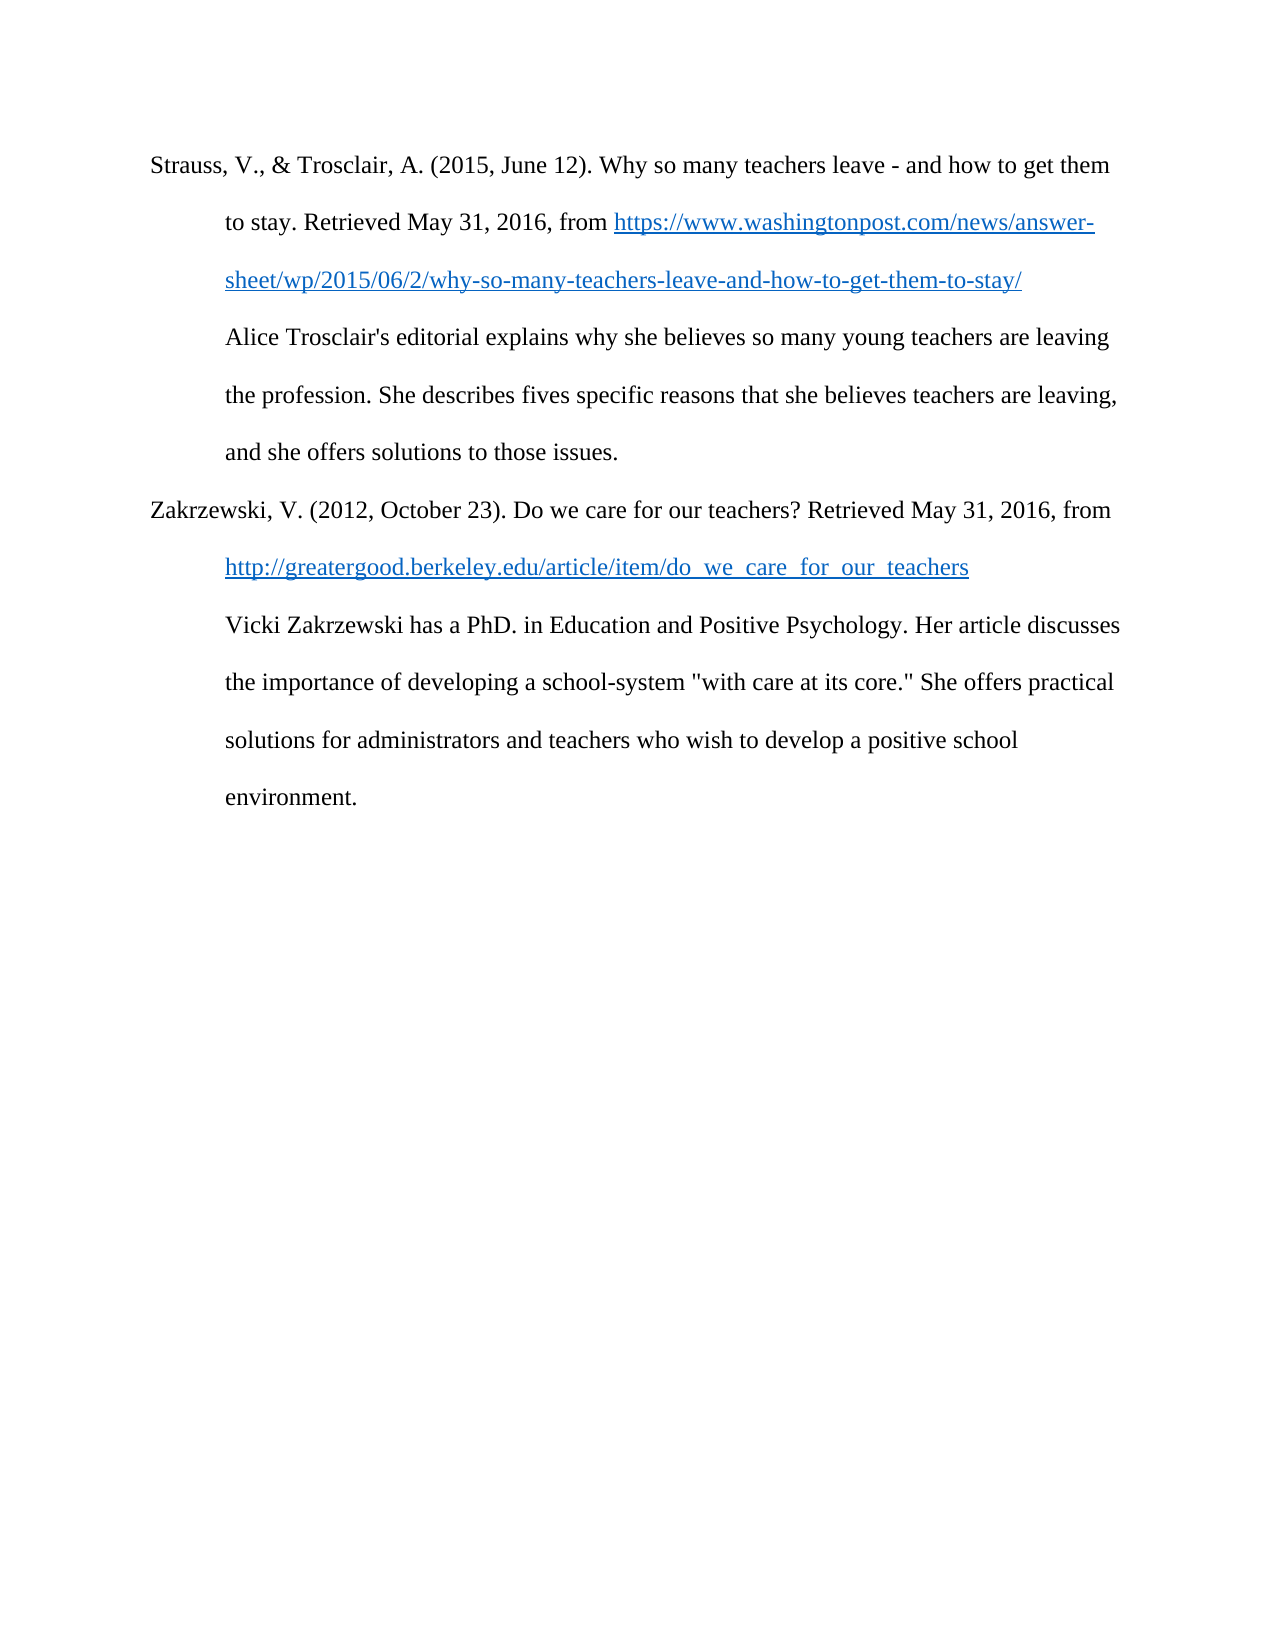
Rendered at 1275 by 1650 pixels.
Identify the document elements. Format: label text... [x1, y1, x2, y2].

text Vicki Zakrzewski has a PhD. in Education and Positive Psychology. Her article discusses the importance of developing a school-system "with care at its core." She offers practical solutions for administrators and teachers who wish to develop a positive school environment. [225, 610, 1125, 811]
text Zakrzewski, V. (2012, October 23). Do we care for our teachers? Retrieved May 31, 2016, from [150, 495, 1125, 524]
text Alice Trosclair's editorial explains why she believes so many young teachers are leaving the profession. She describes fives specific reasons that she believes teachers are leaving, and she offers solutions to those issues. [225, 322, 1125, 466]
text to stay. Retrieved May 31, 2016, from https://www.washingtonpost.com/news/answer-sheet/wp/2015/06/2/why-so-many-teachers-leave-and-how-to-get-them-to-stay/ [225, 207, 1125, 294]
text Strauss, V., & Trosclair, A. (2015, June 12). Why so many teachers leave - and how to get them [150, 150, 1125, 179]
text http://greatergood.berkeley.edu/article/item/do_we_care_for_our_teachers [150, 552, 1125, 581]
